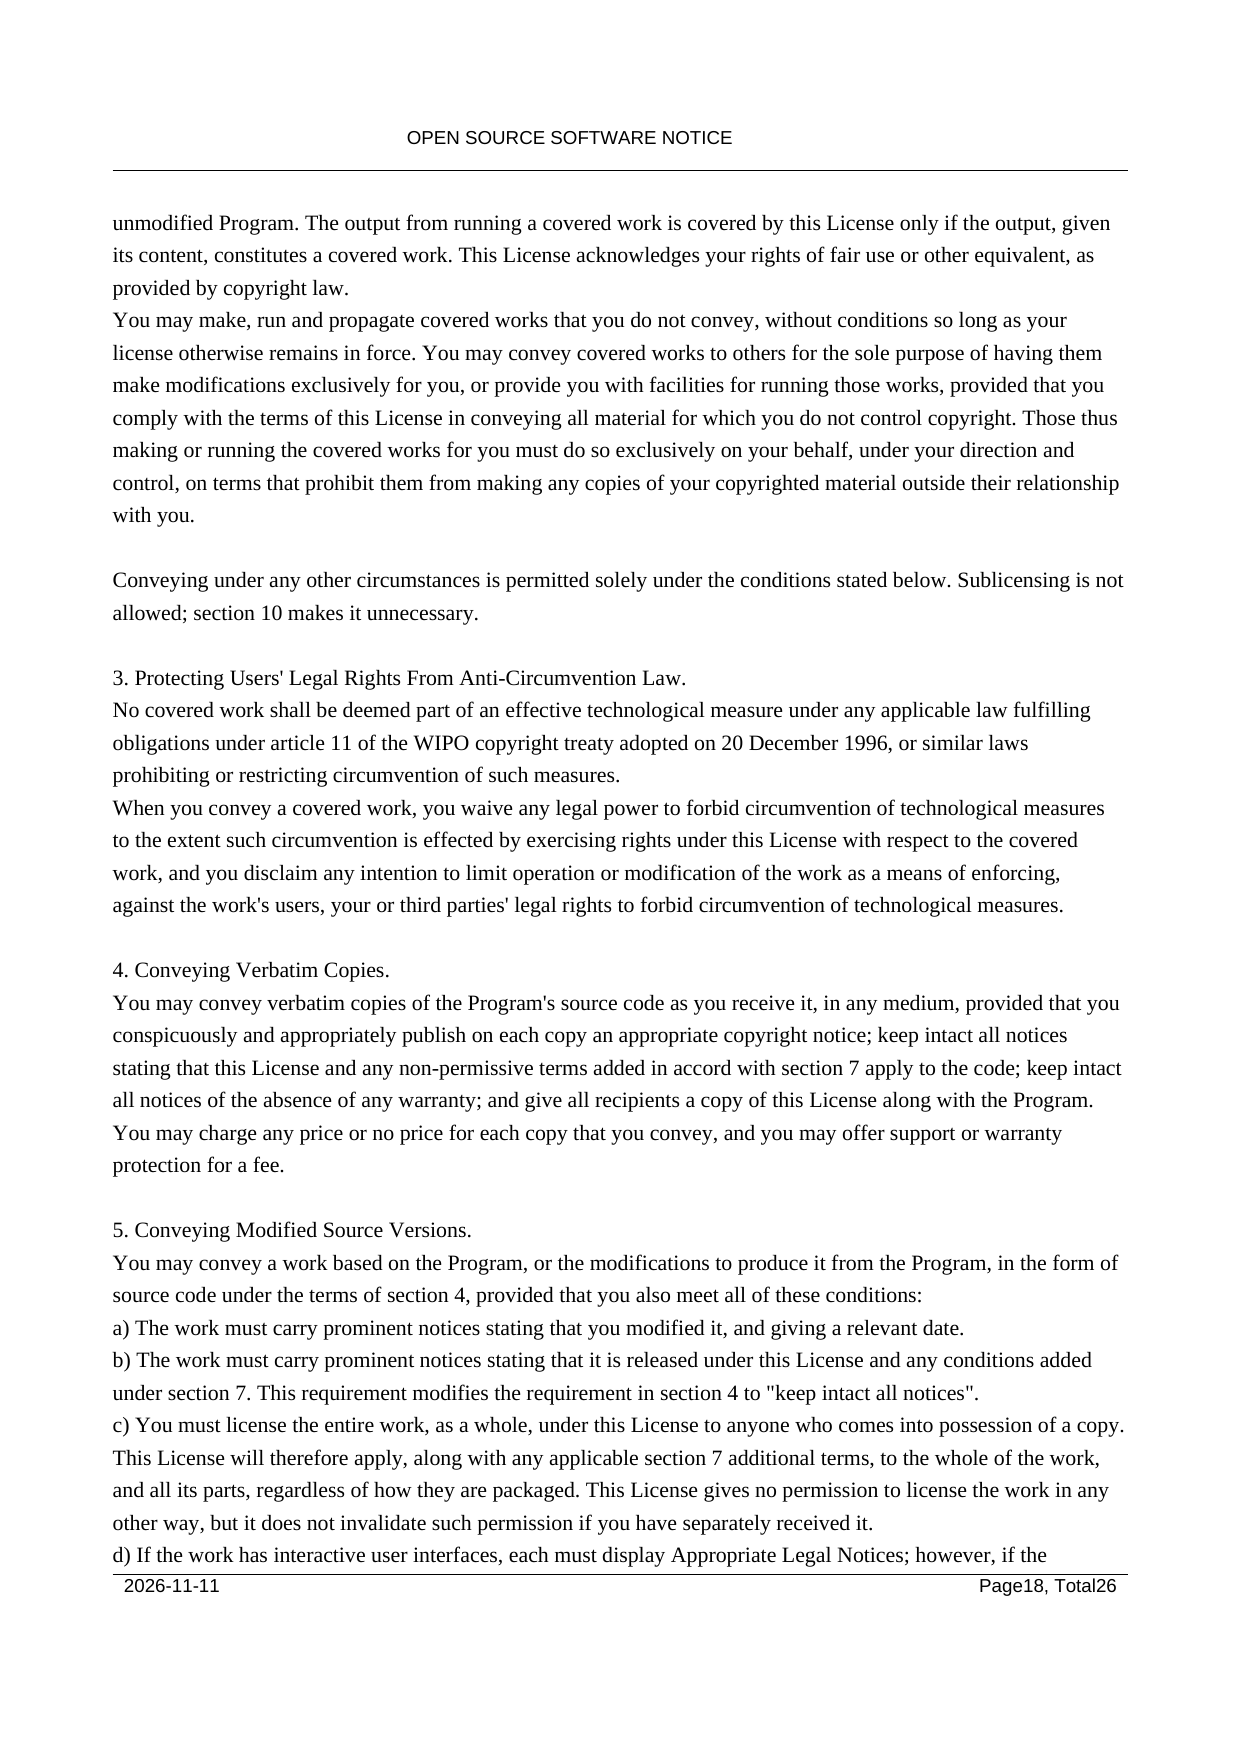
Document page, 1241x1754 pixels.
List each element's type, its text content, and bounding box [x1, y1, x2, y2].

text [112, 206, 1128, 304]
text You may make, run and propagate covered works that you do not convey, without conditions so long as your license otherwise remains in force. You may convey covered works to others for the sole purpose of having them make modifications exclusively for you, or provide you with facilities for running those works, provided that you comply with the terms of this License in conveying all material for which you do not control copyright. Those thus making or running the covered works for you must do so exclusively on your behalf, under your direction and control, on terms that prohibit them from making any copies of your copyrighted material outside their relationship with you. [112, 304, 1128, 531]
text Conveying under any other circumstances is permitted solely under the conditions stated below. Sublicensing is not allowed; section 10 makes it unnecessary. [112, 564, 1128, 629]
text When you convey a covered work, you waive any legal power to forbid circumvention of technological measures to the extent such circumvention is effected by exercising rights under this License with respect to the covered work, and you disclaim any intention to limit operation or modification of the work as a means of enforcing, against the work's users, your or third parties' legal rights to forbid circumvention of technological measures. [112, 791, 1128, 921]
text b) The work must carry prominent notices stating that it is released under this License and any conditions added under section 7. This requirement modifies the requirement in section 4 to "keep intact all notices". [112, 1344, 1128, 1409]
text You may convey verbatim copies of the Program's source code as you receive it, in any medium, provided that you conspicuously and appropriately publish on each copy an appropriate copyright notice; keep intact all notices stating that this License and any non-permissive terms added in accord with section 7 apply to the code; keep intact all notices of the absence of any warranty; and give all recipients a copy of this License along with the Program. [112, 986, 1128, 1116]
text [112, 1539, 1128, 1571]
text You may charge any price or no price for each copy that you convey, and you may offer support or warranty protection for a fee. [112, 1116, 1128, 1181]
text 3. Protecting Users' Legal Rights From Anti-Circumvention Law. [112, 661, 1128, 694]
text 5. Conveying Modified Source Versions. [112, 1214, 1128, 1246]
text No covered work shall be deemed part of an effective technological measure under any applicable law fulfilling obligations under article 11 of the WIPO copyright treaty adopted on 20 December 1996, or similar laws prohibiting or restricting circumvention of such measures. [112, 694, 1128, 791]
text You may convey a work based on the Program, or the modifications to produce it from the Program, in the form of source code under the terms of section 4, provided that you also meet all of these conditions: [112, 1246, 1128, 1311]
text c) You must license the entire work, as a whole, under this License to anyone who comes into possession of a copy. This License will therefore apply, along with any applicable section 7 additional terms, to the whole of the work, and all its parts, regardless of how they are packaged. This License gives no permission to license the work in any other way, but it does not invalidate such permission if you have separately received it. [112, 1409, 1128, 1539]
text 4. Conveying Verbatim Copies. [112, 954, 1128, 986]
text a) The work must carry prominent notices stating that you modified it, and giving a relevant date. [112, 1311, 1128, 1344]
